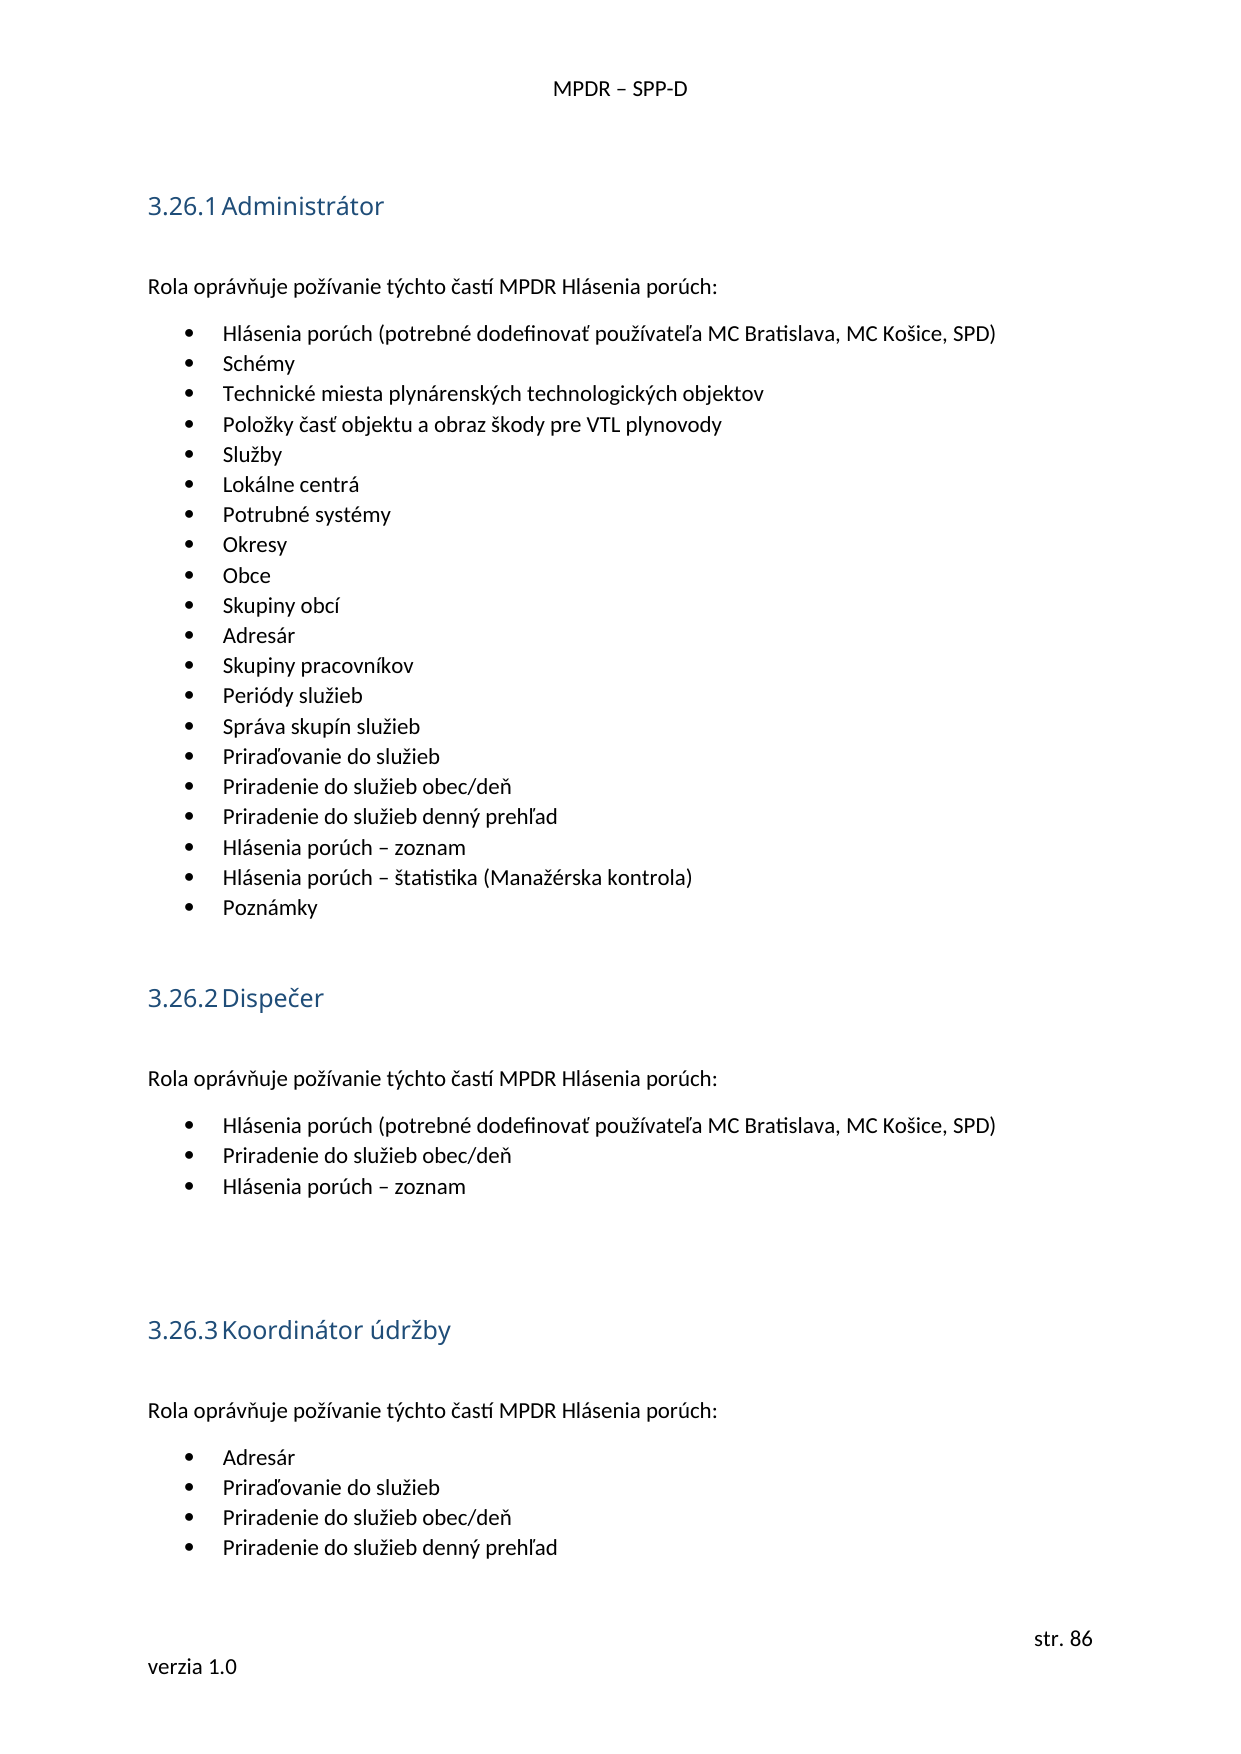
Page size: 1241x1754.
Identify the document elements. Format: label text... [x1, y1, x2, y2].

list Hlásenia porúch – zoznam [185, 833, 1093, 861]
list Skupiny obcí [185, 591, 1093, 619]
list Hlásenia porúch (potrebné dodefinovať používateľa MC Bratislava, MC Košice, SPD) [185, 1111, 1093, 1139]
list Potrubné systémy [185, 500, 1093, 528]
subtitle 3.26.3 Koordinátor údržby [148, 1312, 1093, 1346]
list Priradenie do služieb obec/deň [185, 1142, 1093, 1169]
list Technické miesta plynárenských technologických objektov [185, 379, 1093, 407]
list Priradenie do služieb denný prehľad [185, 1533, 1093, 1562]
list Adresár [185, 621, 1093, 649]
list Služby [185, 440, 1093, 468]
list Priradenie do služieb obec/deň [185, 1503, 1093, 1531]
list Schémy [185, 349, 1093, 377]
list Priradenie do služieb obec/deň [185, 772, 1093, 800]
list Hlásenia porúch (potrebné dodefinovať používateľa MC Bratislava, MC Košice, SPD) [185, 319, 1093, 347]
list Priraďovanie do služieb [185, 742, 1093, 770]
list Poznámky [185, 893, 1093, 921]
text Rola oprávňuje požívanie týchto častí MPDR Hlásenia porúch: [148, 1396, 1093, 1424]
list Hlásenia porúch – zoznam [185, 1172, 1093, 1200]
subtitle 3.26.2 Dispečer [148, 981, 1093, 1015]
list Hlásenia porúch – štatistika (Manažérska kontrola) [185, 863, 1093, 891]
text Rola oprávňuje požívanie týchto častí MPDR Hlásenia porúch: [148, 272, 1093, 300]
list Periódy služieb [185, 682, 1093, 709]
list Okresy [185, 531, 1093, 558]
subtitle 3.26.1 Administrátor [148, 188, 1093, 223]
list Skupiny pracovníkov [185, 651, 1093, 679]
list Položky časť objektu a obraz škody pre VTL plynovody [185, 410, 1093, 438]
list Správa skupín služieb [185, 712, 1093, 740]
text Rola oprávňuje požívanie týchto častí MPDR Hlásenia porúch: [148, 1064, 1093, 1092]
list Obce [185, 561, 1093, 589]
list Lokálne centrá [185, 470, 1093, 498]
list Adresár [185, 1443, 1093, 1471]
list Priradenie do služieb denný prehľad [185, 802, 1093, 830]
list Priraďovanie do služieb [185, 1473, 1093, 1501]
